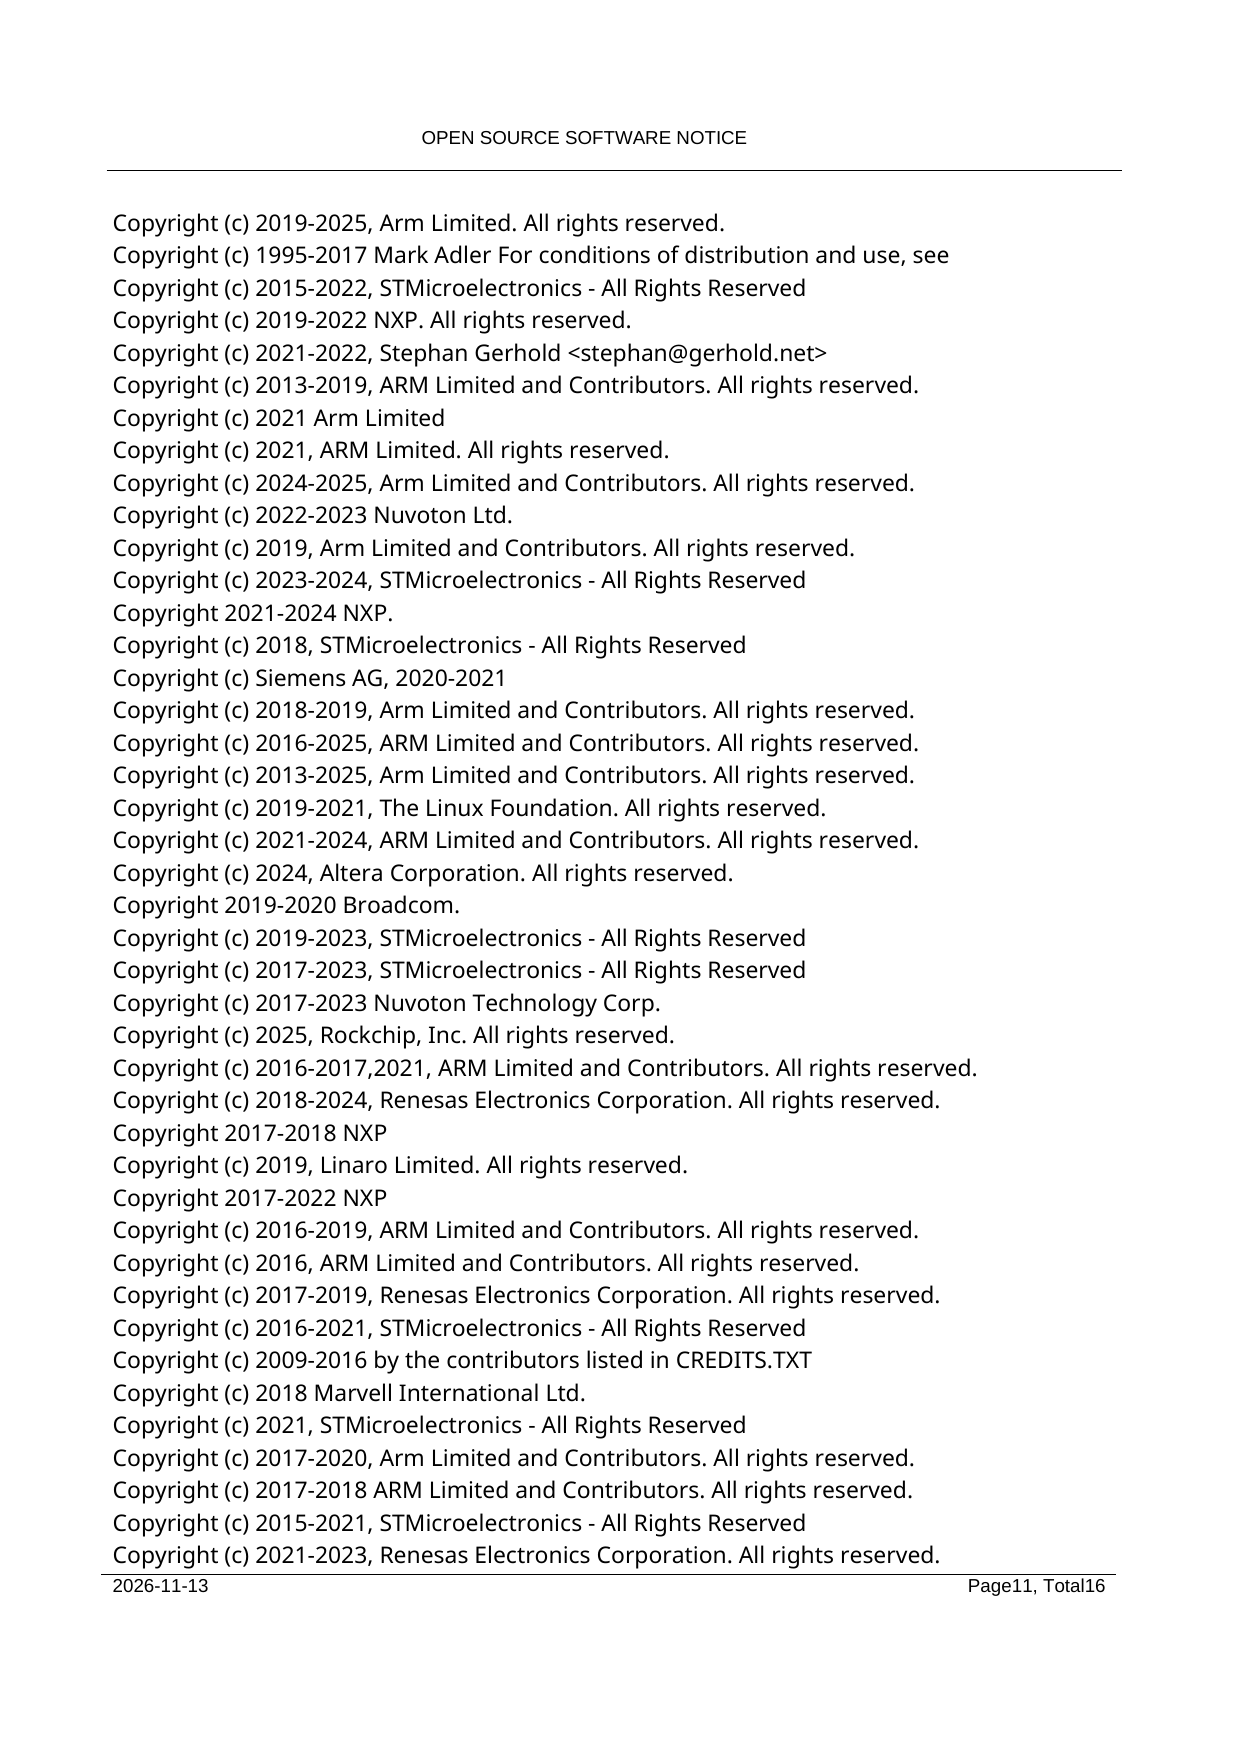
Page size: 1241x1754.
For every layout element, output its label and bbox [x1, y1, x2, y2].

text [112, 206, 1128, 1571]
